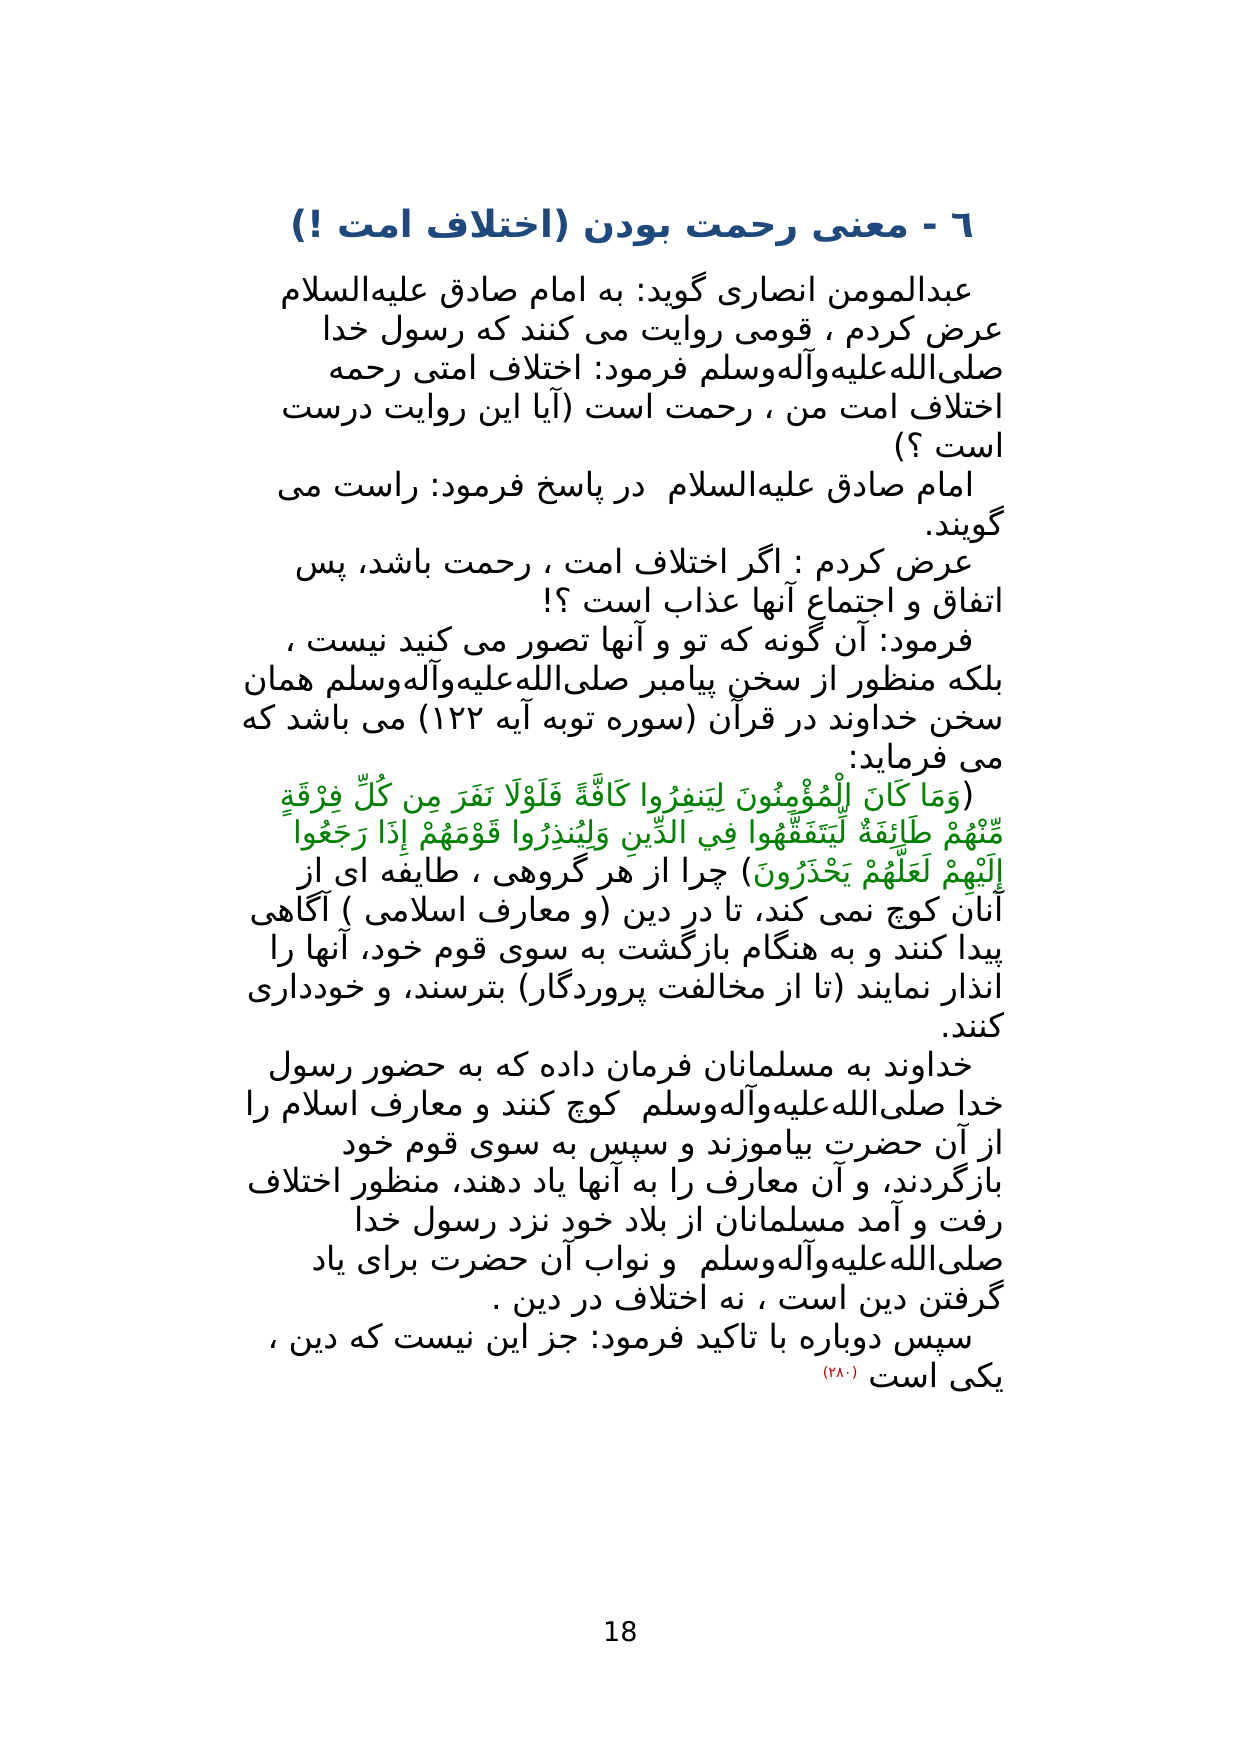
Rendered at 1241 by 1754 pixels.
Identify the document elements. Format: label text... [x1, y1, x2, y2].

text خداوند به مسلمانان فرمان داده كه به حضور رسول خدا صلى‌الله‌عليه‌وآله‌وسلم كوچ كنند و معارف اسلام را از آن حضرت بياموزند و سپس به سوى قوم خود بازگردند، و آن معارف را به آنها ياد دهند، منظور اختلاف رفت و آمد مسلمانان از بلاد خود نزد رسول خدا صلى‌الله‌عليه‌وآله‌وسلم و نواب آن حضرت براى ياد گرفتن دين است ، نه اختلاف در دين . [236, 1045, 1004, 1317]
text سپس دوباره با تاكيد فرمود: جز اين نيست كه دين ، يكى است (٢٨٠) [236, 1317, 1004, 1395]
text (وَمَا كَانَ الْمُؤْمِنُونَ لِيَنفِرُوا كَافَّةً فَلَوْلَا نَفَرَ مِن كُلِّ فِرْقَةٍ مِّنْهُمْ طَائِفَةٌ لِّيَتَفَقَّهُوا فِي الدِّينِ وَلِيُنذِرُوا قَوْمَهُمْ إِذَا رَجَعُوا إِلَيْهِمْ لَعَلَّهُمْ يَحْذَرُونَ) چرا از هر گروهى ، طايفه اى از آنان كوچ نمى كند، تا در دين (و معارف اسلامى ) آگاهى پيدا كنند و به هنگام بازگشت به سوى قوم خود، آنها را انذار نمايند (تا از مخالفت پروردگار) بترسند، و خوددارى كنند. [236, 776, 1004, 1045]
text عبدالمومن انصارى گويد: به امام صادق عليه‌السلام عرض كردم ، قومى روايت مى كنند كه رسول خدا صلى‌الله‌عليه‌وآله‌وسلم فرمود: اختلاف امتى رحمه اختلاف امت من ، رحمت است (آيا اين روايت درست است ؟) [236, 271, 1004, 465]
text فرمود: آن گونه كه تو و آنها تصور مى كنيد نيست ، بلكه منظور از سخن پيامبر صلى‌الله‌عليه‌وآله‌وسلم همان سخن خداوند در قرآن (سوره توبه آيه ١٢٢) مى باشد كه مى فرمايد: [236, 621, 1004, 776]
subtitle ٦ - معنى رحمت بودن (اختلاف امت !) [236, 202, 1004, 246]
text عرض كردم : اگر اختلاف امت ، رحمت باشد، پس اتفاق و اجتماع آنها عذاب است ؟! [236, 543, 1004, 621]
text امام صادق عليه‌السلام در پاسخ فرمود: راست مى گويند. [236, 465, 1004, 543]
